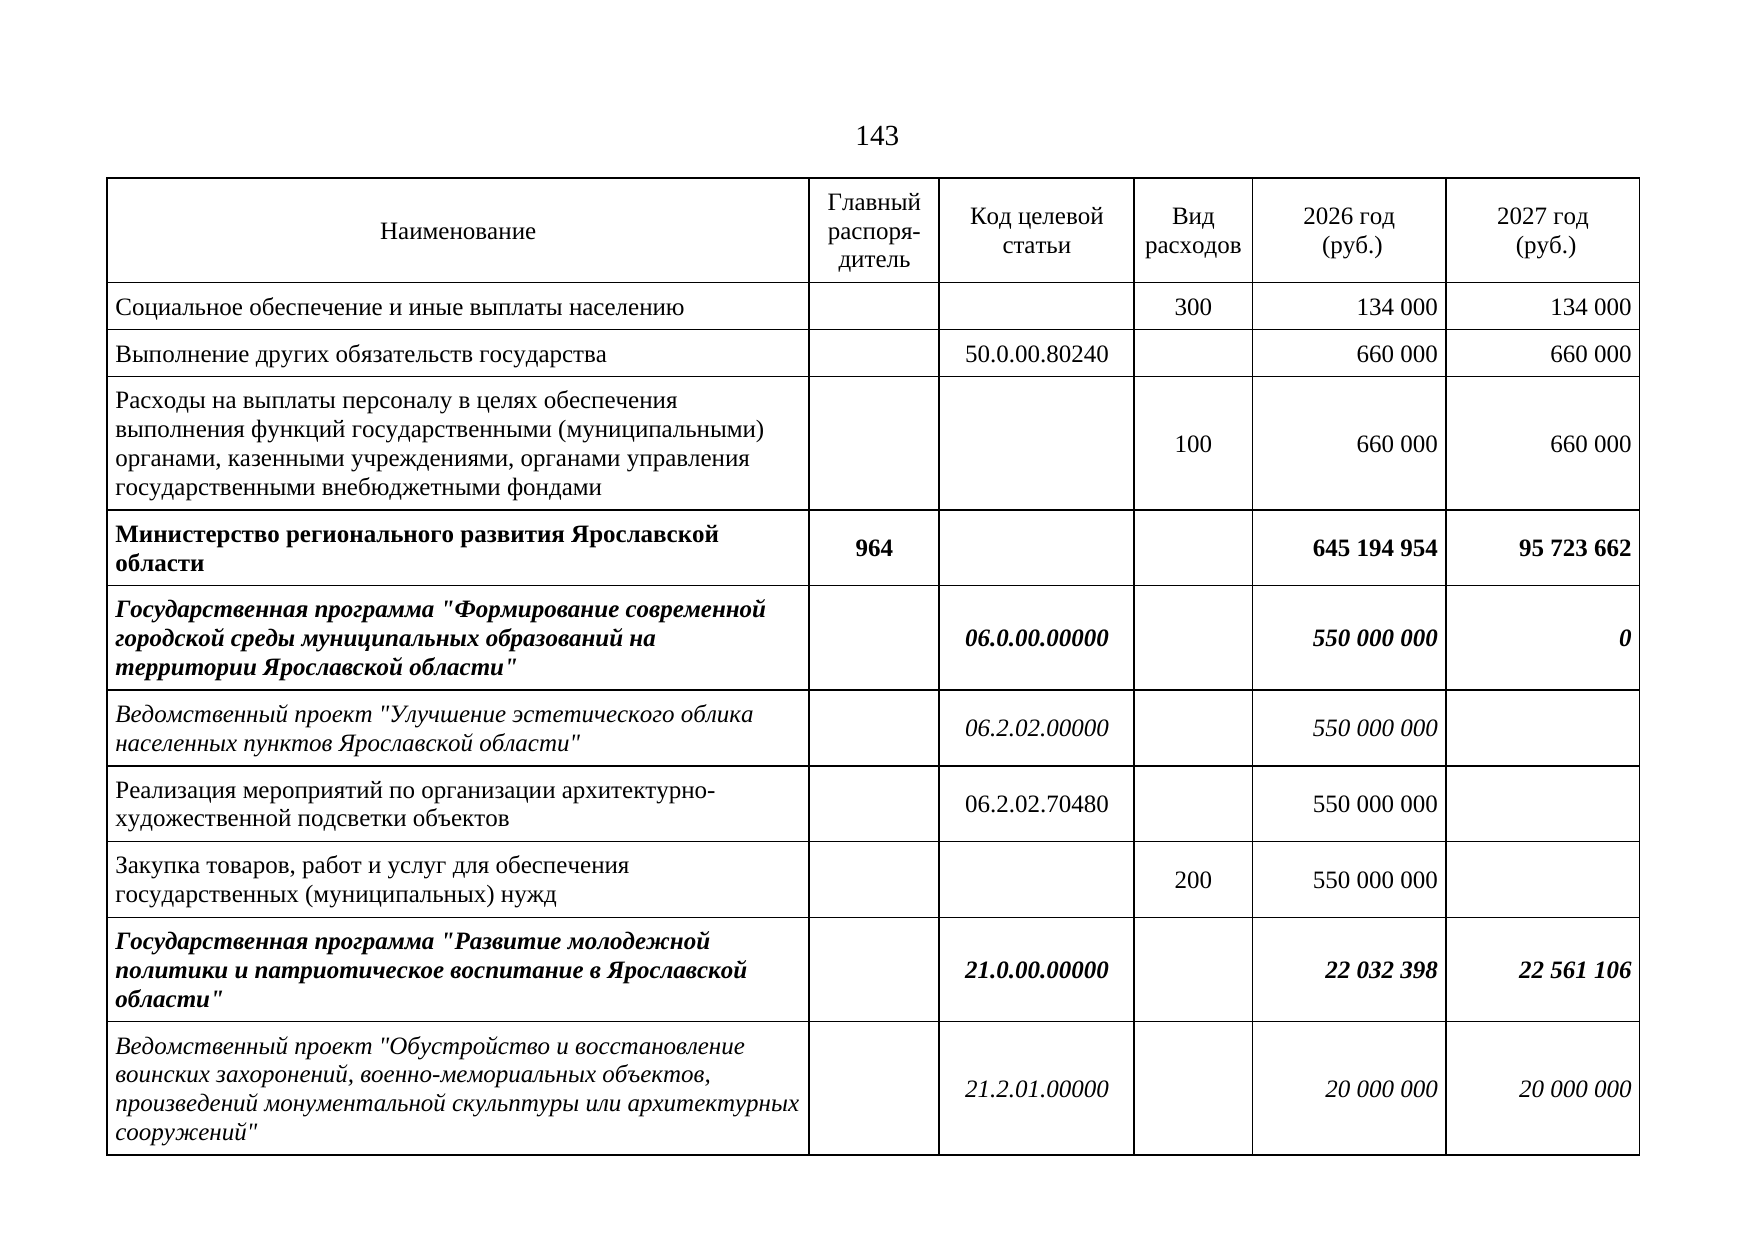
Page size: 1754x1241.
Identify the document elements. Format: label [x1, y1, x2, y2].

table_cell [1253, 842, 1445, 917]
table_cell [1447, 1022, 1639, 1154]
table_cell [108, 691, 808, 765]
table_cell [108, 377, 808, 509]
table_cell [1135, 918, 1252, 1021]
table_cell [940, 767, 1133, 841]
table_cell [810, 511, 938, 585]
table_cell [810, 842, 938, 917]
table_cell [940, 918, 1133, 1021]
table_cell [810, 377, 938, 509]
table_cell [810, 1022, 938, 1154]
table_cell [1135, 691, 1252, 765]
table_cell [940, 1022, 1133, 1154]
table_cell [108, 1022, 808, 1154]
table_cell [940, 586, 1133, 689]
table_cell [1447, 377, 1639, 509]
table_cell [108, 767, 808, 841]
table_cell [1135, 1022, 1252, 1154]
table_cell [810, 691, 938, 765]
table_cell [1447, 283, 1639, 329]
table_header [1135, 179, 1252, 282]
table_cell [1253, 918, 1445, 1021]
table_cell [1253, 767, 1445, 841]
table_header [810, 179, 938, 282]
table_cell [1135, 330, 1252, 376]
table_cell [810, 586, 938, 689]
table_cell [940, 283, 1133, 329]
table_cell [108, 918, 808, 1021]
table_header [108, 179, 808, 282]
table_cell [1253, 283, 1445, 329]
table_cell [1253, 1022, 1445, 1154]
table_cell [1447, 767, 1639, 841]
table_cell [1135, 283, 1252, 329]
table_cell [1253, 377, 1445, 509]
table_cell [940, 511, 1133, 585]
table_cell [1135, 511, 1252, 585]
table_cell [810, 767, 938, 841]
table_header [940, 179, 1133, 282]
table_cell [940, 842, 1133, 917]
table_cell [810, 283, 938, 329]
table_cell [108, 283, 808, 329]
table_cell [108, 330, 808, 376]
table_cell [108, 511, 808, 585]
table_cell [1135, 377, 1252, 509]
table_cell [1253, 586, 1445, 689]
table_header [1253, 179, 1445, 282]
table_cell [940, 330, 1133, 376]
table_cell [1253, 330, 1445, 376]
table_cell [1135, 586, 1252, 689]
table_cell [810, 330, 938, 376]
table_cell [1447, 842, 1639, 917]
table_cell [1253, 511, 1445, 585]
table_header [1447, 179, 1639, 282]
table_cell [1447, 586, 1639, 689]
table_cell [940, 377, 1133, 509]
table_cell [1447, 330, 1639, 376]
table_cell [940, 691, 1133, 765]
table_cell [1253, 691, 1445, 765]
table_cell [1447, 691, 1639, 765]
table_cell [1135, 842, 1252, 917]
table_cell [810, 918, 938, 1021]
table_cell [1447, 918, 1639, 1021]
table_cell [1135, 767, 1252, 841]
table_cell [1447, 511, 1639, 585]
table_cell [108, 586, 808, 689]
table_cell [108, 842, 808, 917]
